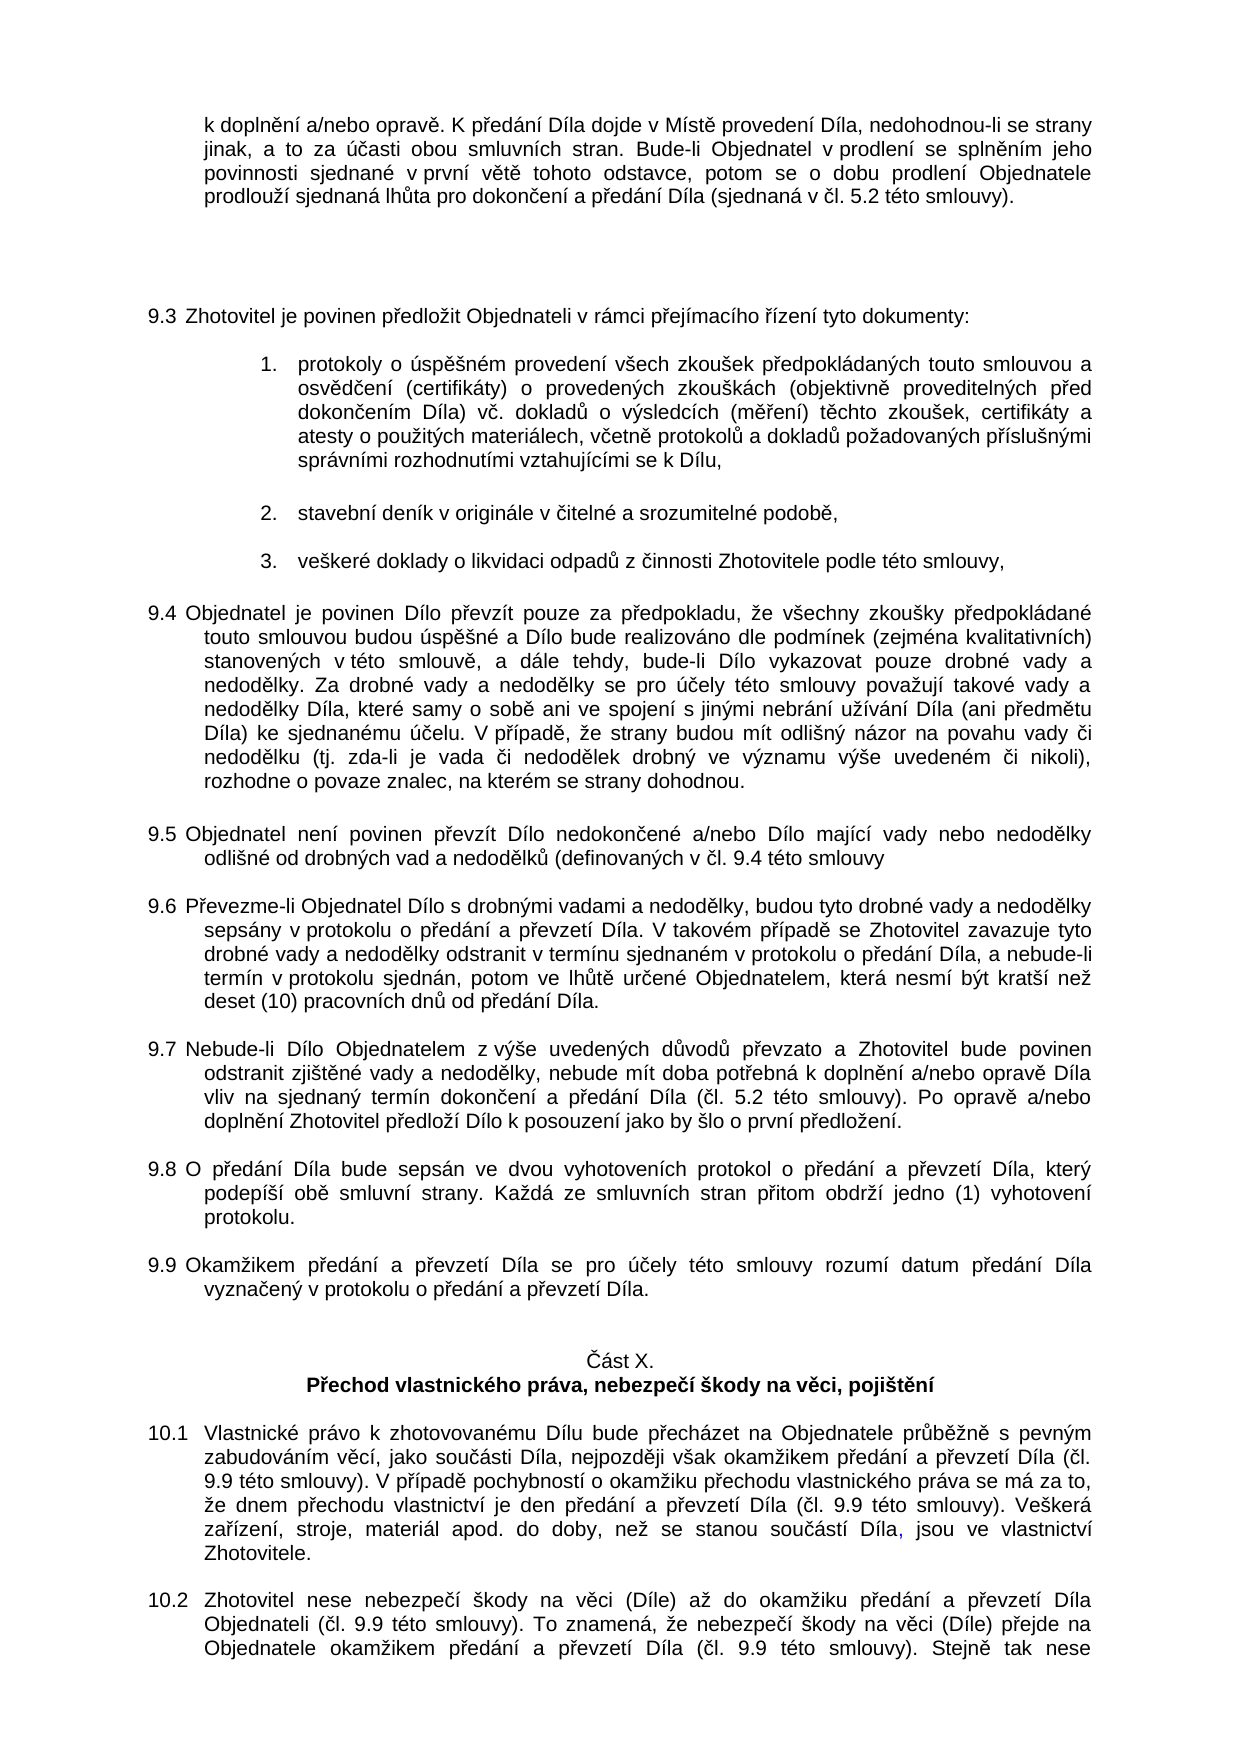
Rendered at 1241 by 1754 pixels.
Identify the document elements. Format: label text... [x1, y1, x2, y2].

list veškeré doklady o likvidaci odpadů z činnosti Zhotovitele podle této smlouvy, [260, 548, 1093, 572]
text Část X. [148, 1349, 1093, 1373]
list stavební deník v originále v čitelné a srozumitelné podobě, [260, 501, 1093, 524]
list O předání Díla bude sepsán ve dvou vyhotoveních protokol o předání a převzetí Díla, který podepíší obě smluvní strany. Každá ze smluvních stran přitom obdrží jedno (1) vyhotovení protokolu. [148, 1157, 1093, 1229]
list Objednatel není povinen převzít Dílo nedokončené a/nebo Dílo mající vady nebo nedodělky odlišné od drobných vad a nedodělků (definovaných v čl. 9.4 této smlouvy [148, 822, 1093, 869]
list Nebude-li Dílo Objednatelem z výše uvedených důvodů převzato a Zhotovitel bude povinen odstranit zjištěné vady a nedodělky, nebude mít doba potřebná k doplnění a/nebo opravě Díla vliv na sjednaný termín dokončení a předání Díla (čl. 5.2 této smlouvy). Po opravě a/nebo doplnění Zhotovitel předloží Dílo k posouzení jako by šlo o první předložení. [148, 1037, 1093, 1133]
list Objednatel je povinen Dílo převzít pouze za předpokladu, že všechny zkoušky předpokládané touto smlouvou budou úspěšné a Dílo bude realizováno dle podmínek (zejména kvalitativních) stanovených v této smlouvě, a dále tehdy, bude-li Dílo vykazovat pouze drobné vady a nedodělky. Za drobné vady a nedodělky se pro účely této smlouvy považují takové vady a nedodělky Díla, které samy o sobě ani ve spojení s jinými nebrání užívání Díla (ani předmětu Díla) ke sjednanému účelu. V případě, že strany budou mít odlišný názor na povahu vady či nedodělku (tj. zda-li je vada či nedodělek drobný ve významu výše uvedeném či nikoli), rozhodne o povaze znalec, na kterém se strany dohodnou. [148, 601, 1093, 793]
text 10.1 Vlastnické právo k zhotovovanému Dílu bude přecházet na Objednatele průběžně s pevným zabudováním věcí, jako součásti Díla, nejpozději však okamžikem předání a převzetí Díla (čl. 9.9 této smlouvy). V případě pochybností o okamžiku přechodu vlastnického práva se má za to, že dnem přechodu vlastnictví je den předání a převzetí Díla (čl. 9.9 této smlouvy). Veškerá zařízení, stroje, materiál apod. do doby, než se stanou součástí Díla, jsou ve vlastnictví Zhotovitele. [148, 1421, 1093, 1564]
list protokoly o úspěšném provedení všech zkoušek předpokládaných touto smlouvou a osvědčení (certifikáty) o provedených zkouškách (objektivně proveditelných před dokončením Díla) vč. dokladů o výsledcích (měření) těchto zkoušek, certifikáty a atesty o použitých materiálech, včetně protokolů a dokladů požadovaných příslušnými správními rozhodnutími vztahujícími se k Dílu, [260, 352, 1093, 472]
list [148, 112, 1093, 208]
text Přechod vlastnického práva, nebezpečí škody na věci, pojištění [148, 1373, 1093, 1397]
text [148, 1588, 1093, 1660]
list Okamžikem předání a převzetí Díla se pro účely této smlouvy rozumí datum předání Díla vyznačený v protokolu o předání a převzetí Díla. [148, 1253, 1093, 1301]
list Převezme-li Objednatel Dílo s drobnými vadami a nedodělky, budou tyto drobné vady a nedodělky sepsány v protokolu o předání a převzetí Díla. V takovém případě se Zhotovitel zavazuje tyto drobné vady a nedodělky odstranit v termínu sjednaném v protokolu o předání Díla, a nebude-li termín v protokolu sjednán, potom ve lhůtě určené Objednatelem, která nesmí být kratší než deset (10) pracovních dnů od předání Díla. [148, 893, 1093, 1013]
list Zhotovitel je povinen předložit Objednateli v rámci přejímacího řízení tyto dokumenty: [148, 304, 1093, 328]
